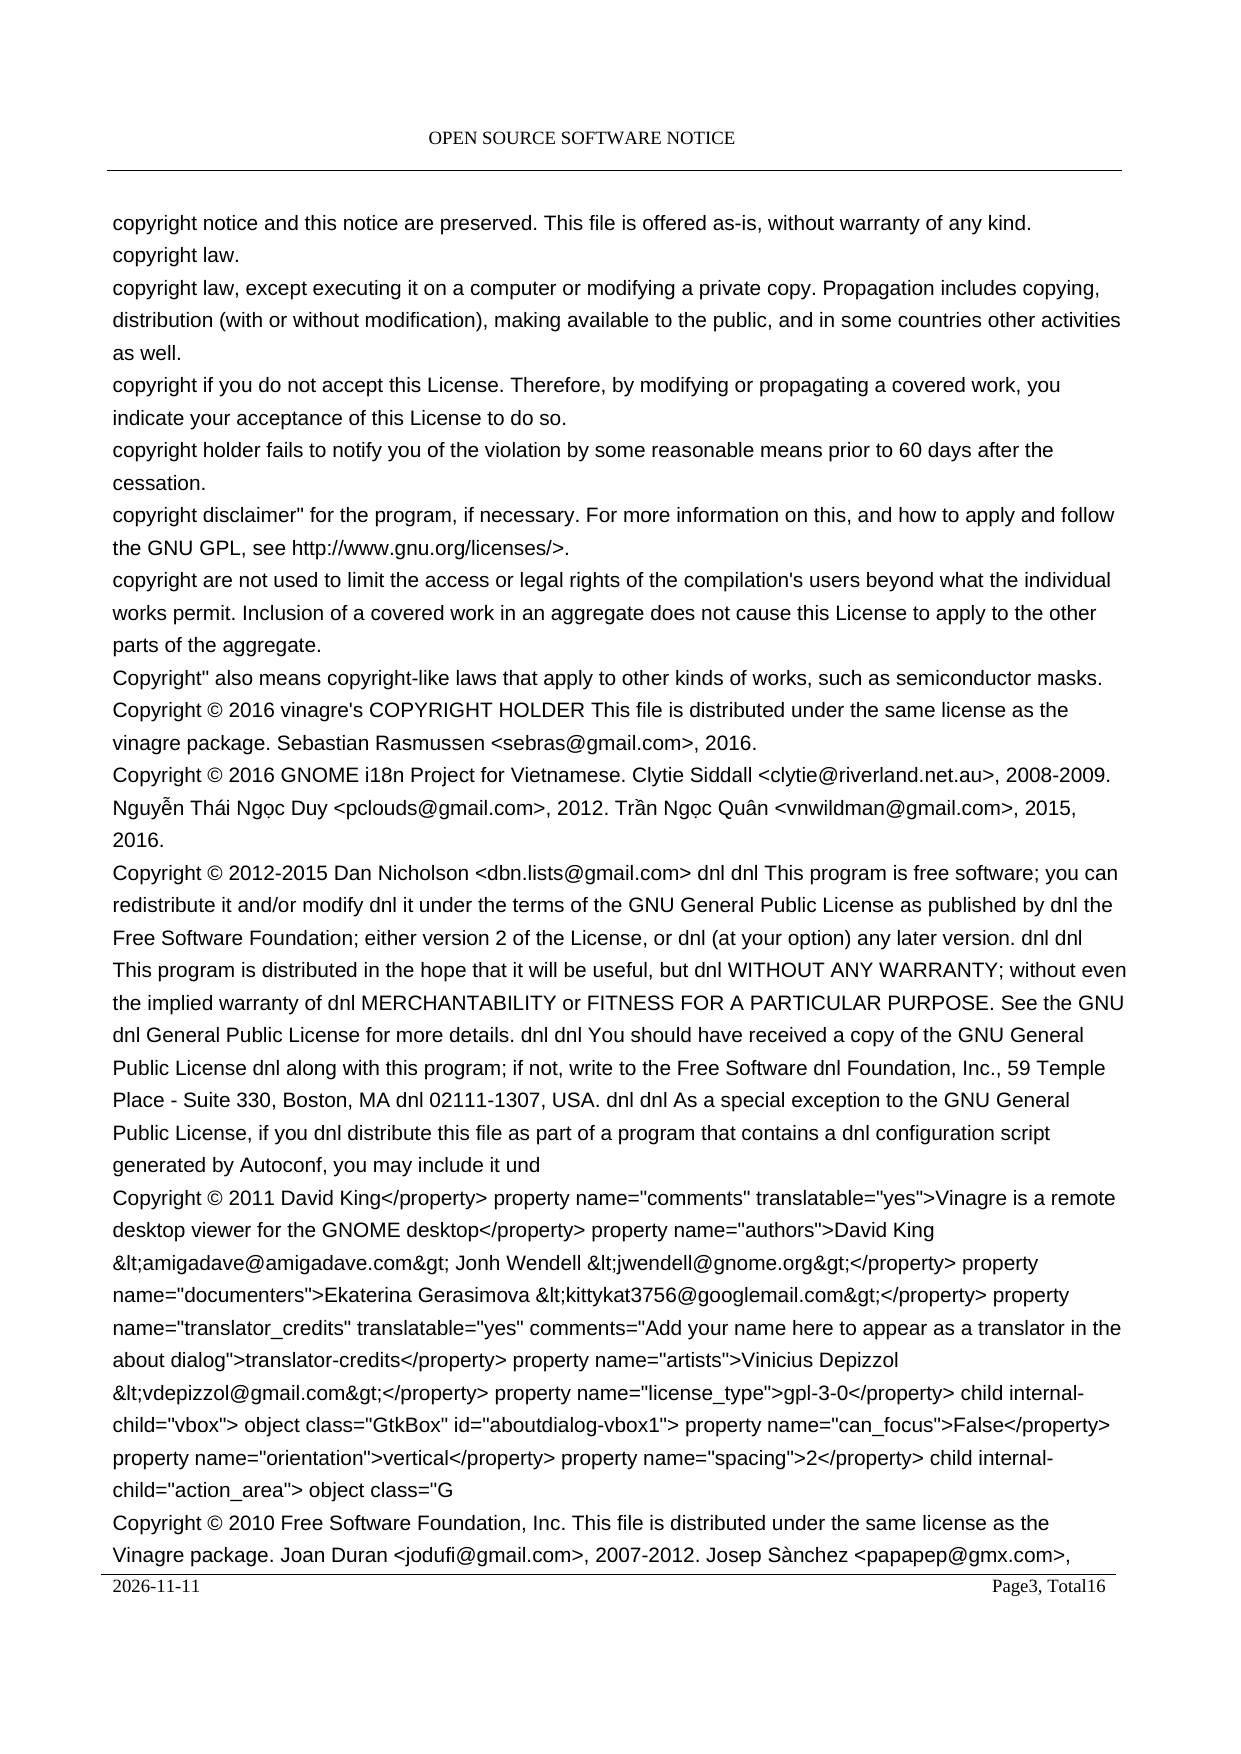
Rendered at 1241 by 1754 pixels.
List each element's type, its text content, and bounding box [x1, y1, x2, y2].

text copyright disclaimer" for the program, if necessary. For more information on this, and how to apply and follow the GNU GPL, see http://www.gnu.org/licenses/>. [112, 499, 1128, 564]
text Copyright © 2016 vinagre's COPYRIGHT HOLDER This file is distributed under the same license as the vinagre package. Sebastian Rasmussen <sebras@gmail.com>, 2016. [112, 694, 1128, 759]
text Copyright" also means copyright-like laws that apply to other kinds of works, such as semiconductor masks. [112, 661, 1128, 694]
text copyright law. [112, 239, 1128, 271]
text Copyright © 2012-2015 Dan Nicholson <dbn.lists@gmail.com> dnl dnl This program is free software; you can redistribute it and/or modify dnl it under the terms of the GNU General Public License as published by dnl the Free Software Foundation; either version 2 of the License, or dnl (at your option) any later version. dnl dnl This program is distributed in the hope that it will be useful, but dnl WITHOUT ANY WARRANTY; without even the implied warranty of dnl MERCHANTABILITY or FITNESS FOR A PARTICULAR PURPOSE. See the GNU dnl General Public License for more details. dnl dnl You should have received a copy of the GNU General Public License dnl along with this program; if not, write to the Free Software dnl Foundation, Inc., 59 Temple Place - Suite 330, Boston, MA dnl 02111-1307, USA. dnl dnl As a special exception to the GNU General Public License, if you dnl distribute this file as part of a program that contains a dnl configuration script generated by Autoconf, you may include it und [112, 856, 1128, 1181]
text Copyright © 2016 GNOME i18n Project for Vietnamese. Clytie Siddall <clytie@riverland.net.au>, 2008-2009. Nguyễn Thái Ngọc Duy <pclouds@gmail.com>, 2012. Trần Ngọc Quân <vnwildman@gmail.com>, 2015, 2016. [112, 759, 1128, 856]
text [112, 1506, 1128, 1571]
text copyright holder fails to notify you of the violation by some reasonable means prior to 60 days after the cessation. [112, 434, 1128, 499]
text Copyright © 2011 David King</property> property name="comments" translatable="yes">Vinagre is a remote desktop viewer for the GNOME desktop</property> property name="authors">David King &lt;amigadave@amigadave.com&gt; Jonh Wendell &lt;jwendell@gnome.org&gt;</property> property name="documenters">Ekaterina Gerasimova &lt;kittykat3756@googlemail.com&gt;</property> property name="translator_credits" translatable="yes" comments="Add your name here to appear as a translator in the about dialog">translator-credits</property> property name="artists">Vinicius Depizzol &lt;vdepizzol@gmail.com&gt;</property> property name="license_type">gpl-3-0</property> child internal-child="vbox"> object class="GtkBox" id="aboutdialog-vbox1"> property name="can_focus">False</property> property name="orientation">vertical</property> property name="spacing">2</property> child internal-child="action_area"> object class="G [112, 1181, 1128, 1506]
text copyright are not used to limit the access or legal rights of the compilation's users beyond what the individual works permit. Inclusion of a covered work in an aggregate does not cause this License to apply to the other parts of the aggregate. [112, 564, 1128, 661]
text copyright notice and this notice are preserved. This file is offered as-is, without warranty of any kind. [112, 206, 1128, 239]
text copyright if you do not accept this License. Therefore, by modifying or propagating a covered work, you indicate your acceptance of this License to do so. [112, 369, 1128, 434]
text copyright law, except executing it on a computer or modifying a private copy. Propagation includes copying, distribution (with or without modification), making available to the public, and in some countries other activities as well. [112, 271, 1128, 369]
